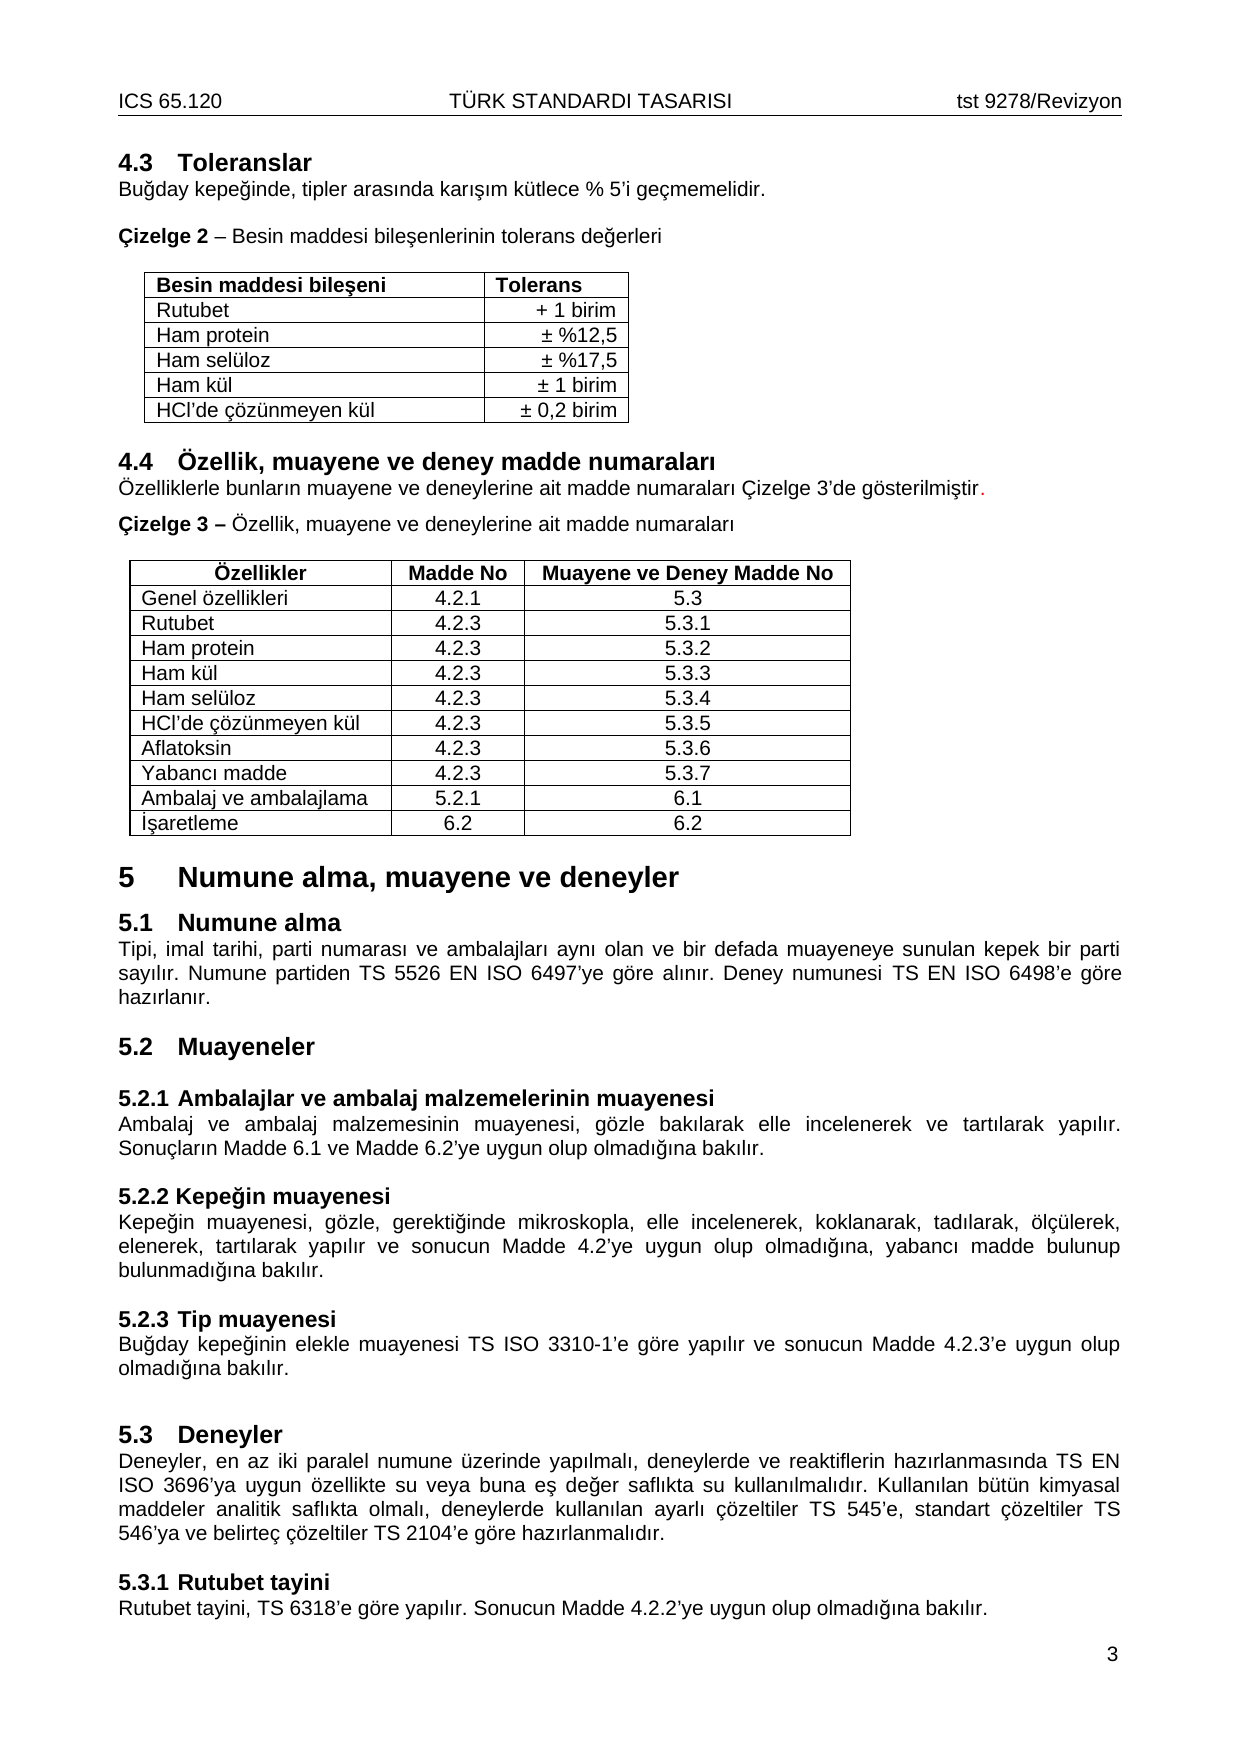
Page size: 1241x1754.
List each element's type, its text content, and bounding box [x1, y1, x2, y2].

table_cell 4.2.3 [392, 686, 524, 710]
table_cell 4.2.3 [392, 636, 524, 660]
table_cell HCl’de çözünmeyen kül [145, 398, 484, 422]
text Buğday kepeğinde, tipler arasında karışım kütlece % 5’i geçmemelidir. [118, 176, 1122, 200]
text Özelliklerle bunların muayene ve deneylerine ait madde numaraları Çizelge 3’de gösterilmiştir. [118, 476, 1122, 500]
subtitle 4.4 Özellik, muayene ve deney madde numaraları [118, 447, 1122, 476]
table_cell Ambalaj ve ambalajlama [131, 786, 391, 810]
table_cell 6.1 [525, 786, 850, 810]
table_cell ± %17,5 [485, 348, 628, 372]
subtitle 5 Numune alma, muayene ve deneyler [118, 860, 1122, 893]
table_cell 5.3.5 [525, 711, 850, 735]
text Rutubet tayini, TS 6318’e göre yapılır. Sonucun Madde 4.2.2’ye uygun olup olmadığına bakılır. [118, 1595, 1122, 1619]
subtitle 5.2.2 Kepeğin muayenesi [118, 1183, 1122, 1210]
table_cell Ham protein [145, 323, 484, 347]
table_cell Ham kül [131, 661, 391, 685]
subtitle 5.3.1 Rutubet tayini [118, 1569, 1122, 1595]
table_header Besin maddesi bileşeni [145, 273, 484, 297]
table_cell 5.3.4 [525, 686, 850, 710]
subtitle 4.3 Toleranslar [118, 148, 1122, 176]
text Ambalaj ve ambalaj malzemesinin muayenesi, gözle bakılarak elle incelenerek ve tartılarak yapılır. Sonuçların Madde 6.1 ve Madde 6.2’ye uygun olup olmadığına bakılır. [118, 1111, 1122, 1159]
subtitle 5.2.1 Ambalajlar ve ambalaj malzemelerinin muayenesi [118, 1085, 1122, 1111]
text Çizelge 3 – Özellik, muayene ve deneylerine ait madde numaraları [118, 512, 1122, 536]
table_header Tolerans [485, 273, 628, 297]
table_cell Ham selüloz [131, 686, 391, 710]
text Buğday kepeğinin elekle muayenesi TS ISO 3310-1’e göre yapılır ve sonucun Madde 4.2.3’e uygun olup olmadığına bakılır. [118, 1332, 1122, 1380]
table_cell ± 1 birim [485, 373, 628, 397]
table_cell 4.2.3 [392, 711, 524, 735]
table_cell 4.2.3 [392, 736, 524, 760]
table_cell 6.2 [525, 811, 850, 835]
table_cell Aflatoksin [131, 736, 391, 760]
table_header Muayene ve Deney Madde No [525, 561, 850, 585]
subtitle 5.3 Deneyler [118, 1421, 1122, 1449]
table_header Madde No [392, 561, 524, 585]
table_cell 5.3.1 [525, 611, 850, 635]
table_cell HCl’de çözünmeyen kül [131, 711, 391, 735]
table_cell Genel özellikleri [131, 586, 391, 610]
table_cell + 1 birim [485, 298, 628, 322]
table_cell Ham protein [131, 636, 391, 660]
table_cell 5.3.3 [525, 661, 850, 685]
table_cell ± %12,5 [485, 323, 628, 347]
table_cell Rutubet [145, 298, 484, 322]
subtitle 5.1 Numune alma [118, 908, 1122, 937]
table_header Özellikler [131, 561, 391, 585]
table_cell 6.2 [392, 811, 524, 835]
text Tipi, imal tarihi, parti numarası ve ambalajları aynı olan ve bir defada muayeneye sunulan kepek bir parti sayılır. Numune partiden TS 5526 EN ISO 6497’ye göre alınır. Deney numunesi TS EN ISO 6498’e göre hazırlanır. [118, 937, 1122, 1008]
subtitle 5.2 Muayeneler [118, 1032, 1122, 1061]
table_cell Rutubet [131, 611, 391, 635]
text Kepeğin muayenesi, gözle, gerektiğinde mikroskopla, elle incelenerek, koklanarak, tadılarak, ölçülerek, elenerek, tartılarak yapılır ve sonucun Madde 4.2’ye uygun olup olmadığına, yabancı madde bulunup bulunmadığına bakılır. [118, 1210, 1122, 1282]
table_cell 4.2.3 [392, 761, 524, 785]
table_cell İşaretleme [131, 811, 391, 835]
table_cell Ham kül [145, 373, 484, 397]
table_cell 4.2.3 [392, 661, 524, 685]
text 5.2.3 Tip muayenesi [118, 1306, 1122, 1332]
text Çizelge 2 – Besin maddesi bileşenlerinin tolerans değerleri [118, 224, 1122, 248]
table_cell 5.3.7 [525, 761, 850, 785]
table_cell 5.3.2 [525, 636, 850, 660]
table_cell 5.3.6 [525, 736, 850, 760]
text Deneyler, en az iki paralel numune üzerinde yapılmalı, deneylerde ve reaktiflerin hazırlanmasında TS EN ISO 3696’ya uygun özellikte su veya buna eş değer saflıkta su kullanılmalıdır. Kullanılan bütün kimyasal maddeler analitik saflıkta olmalı, deneylerde kullanılan ayarlı çözeltiler TS 545’e, standart çözeltiler TS 546’ya ve belirteç çözeltiler TS 2104’e göre hazırlanmalıdır. [118, 1449, 1122, 1545]
table_cell Ham selüloz [145, 348, 484, 372]
table_cell 5.2.1 [392, 786, 524, 810]
table_cell ± 0,2 birim [485, 398, 628, 422]
table_cell Yabancı madde [131, 761, 391, 785]
table_cell 4.2.3 [392, 611, 524, 635]
table_cell 4.2.1 [392, 586, 524, 610]
table_cell 5.3 [525, 586, 850, 610]
